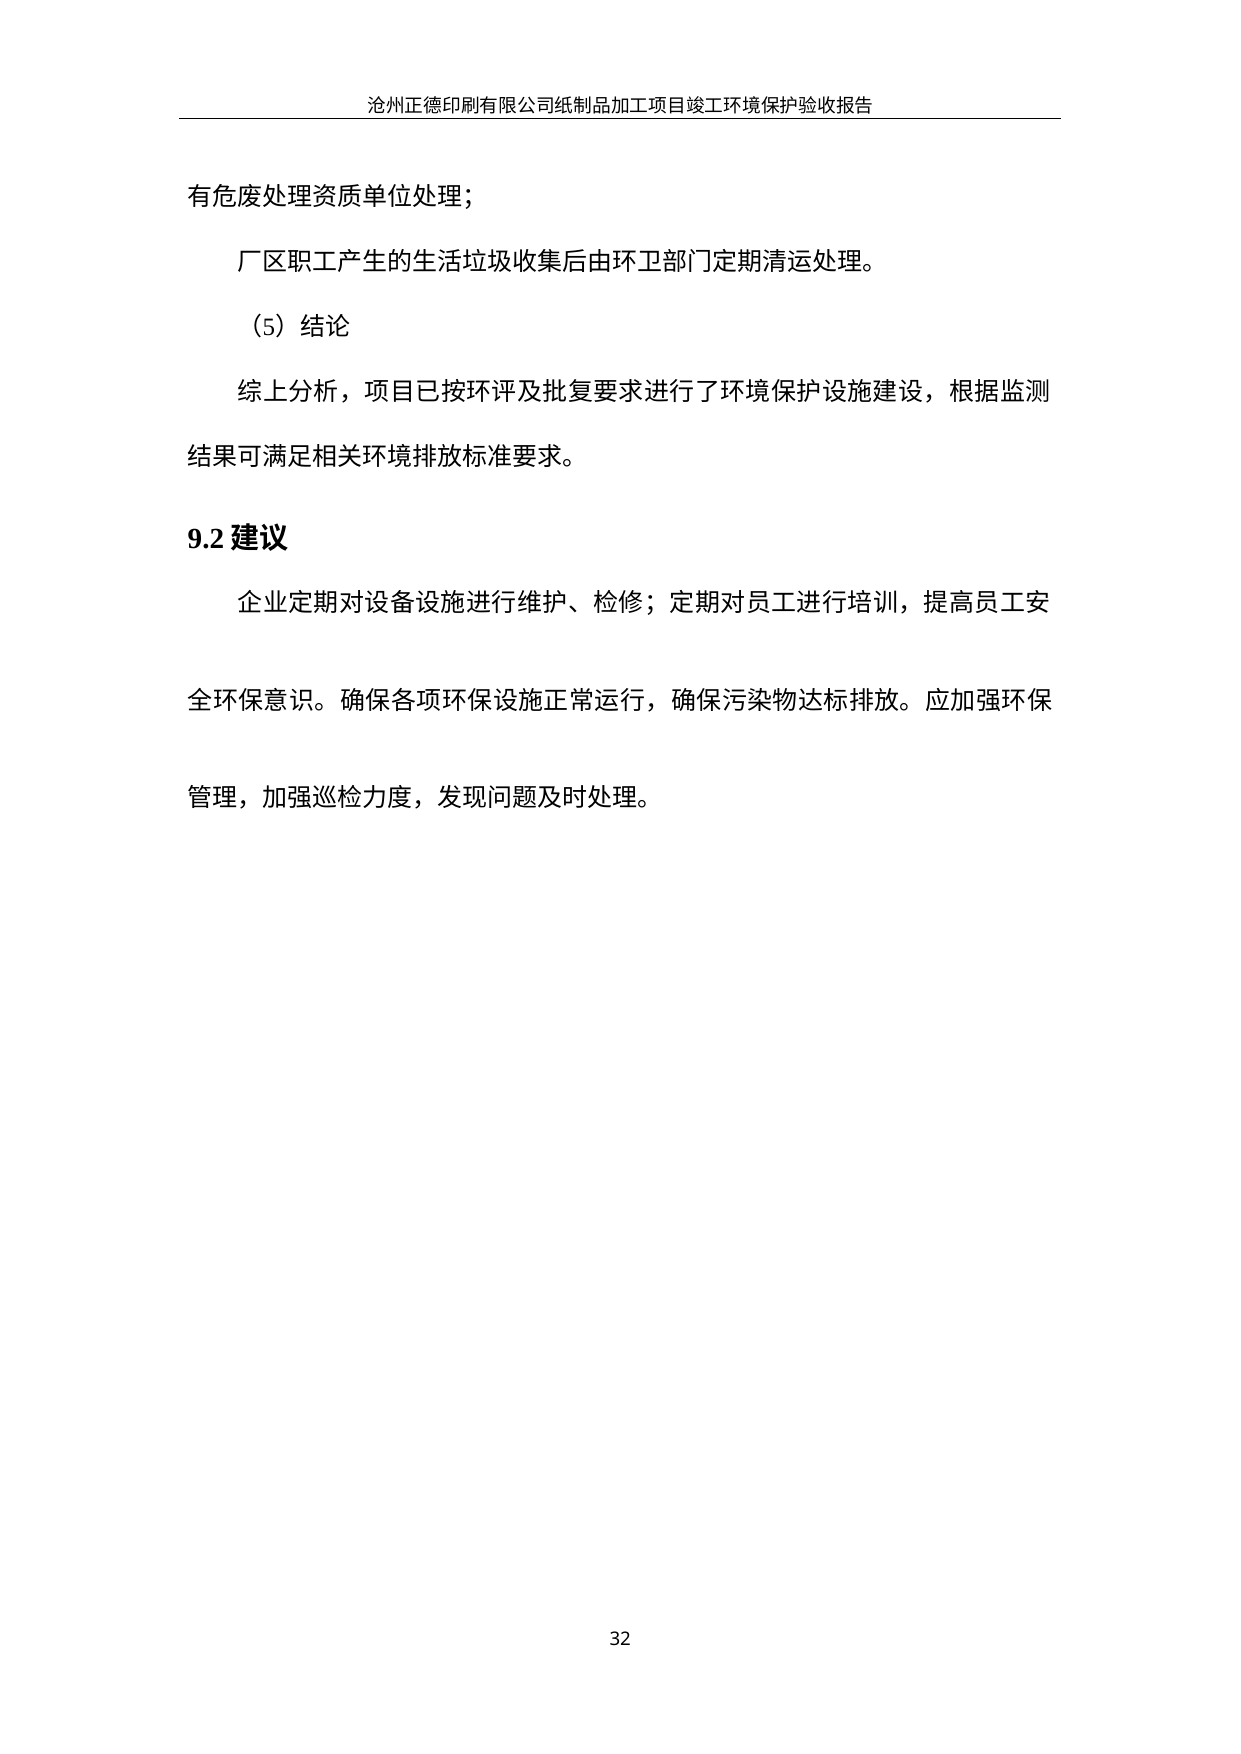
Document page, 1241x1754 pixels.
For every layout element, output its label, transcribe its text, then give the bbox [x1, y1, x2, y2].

text 综上分析，项目已按环评及批复要求进行了环境保护设施建设，根据监测结果可满足相关环境排放标准要求。 [187, 357, 1053, 487]
subtitle 企业定期对设备设施进行维护、检修；定期对员工进行培训，提高员工安全环保意识。确保各项环保设施正常运行，确保污染物达标排放。应加强环保管理，加强巡检力度，发现问题及时处理。 [187, 568, 1053, 828]
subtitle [187, 162, 1053, 227]
subtitle 9.2建议 [187, 503, 1053, 568]
subtitle （5）结论 [187, 292, 1053, 357]
subtitle 厂区职工产生的生活垃圾收集后由环卫部门定期清运处理。 [187, 227, 1053, 292]
